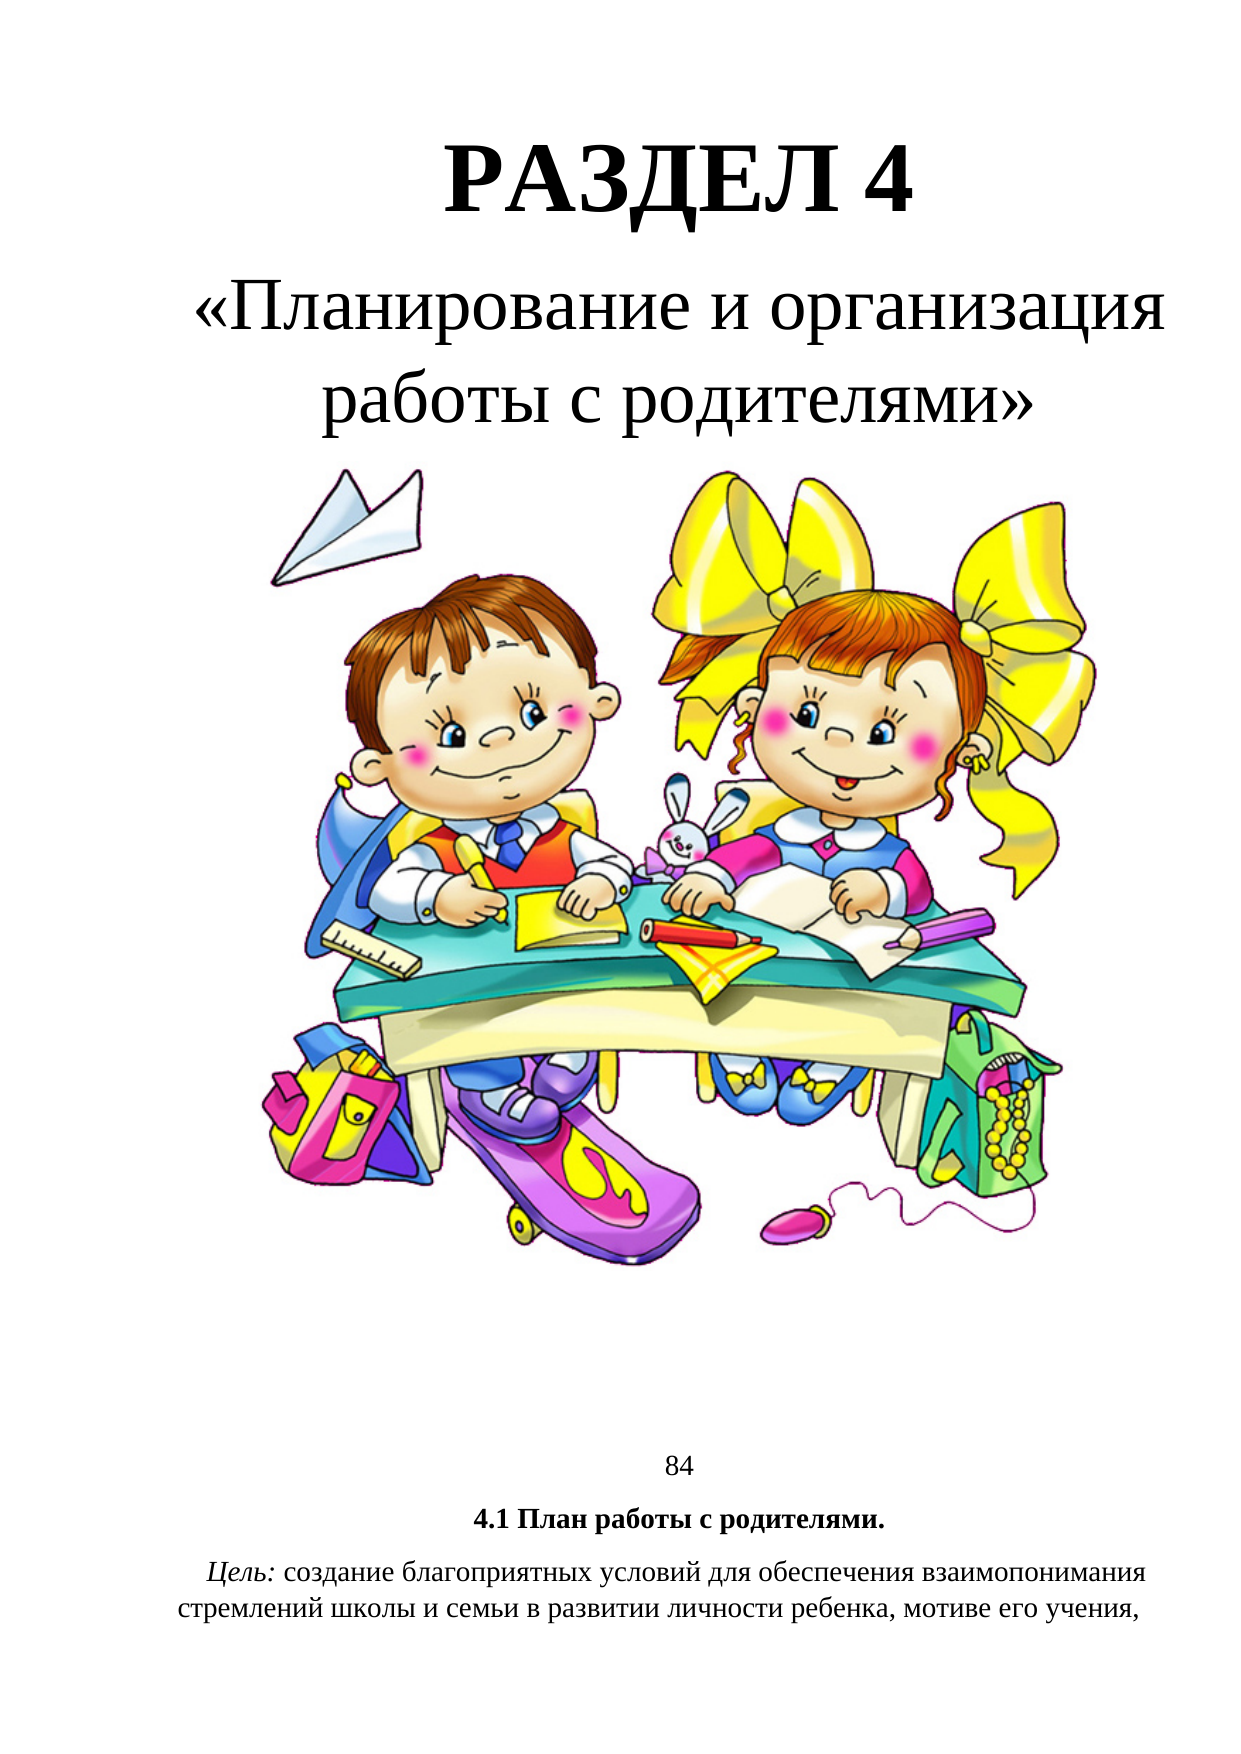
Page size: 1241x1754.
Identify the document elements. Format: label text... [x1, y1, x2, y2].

picture [258, 461, 1100, 1271]
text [177, 1554, 1181, 1623]
text 84 [177, 1448, 1181, 1482]
text 4.1 План работы с родителями. [177, 1501, 1181, 1534]
text «Планирование и организация работы с родителями» [177, 259, 1181, 438]
text РАЗДЕЛ 4 [177, 118, 1181, 233]
